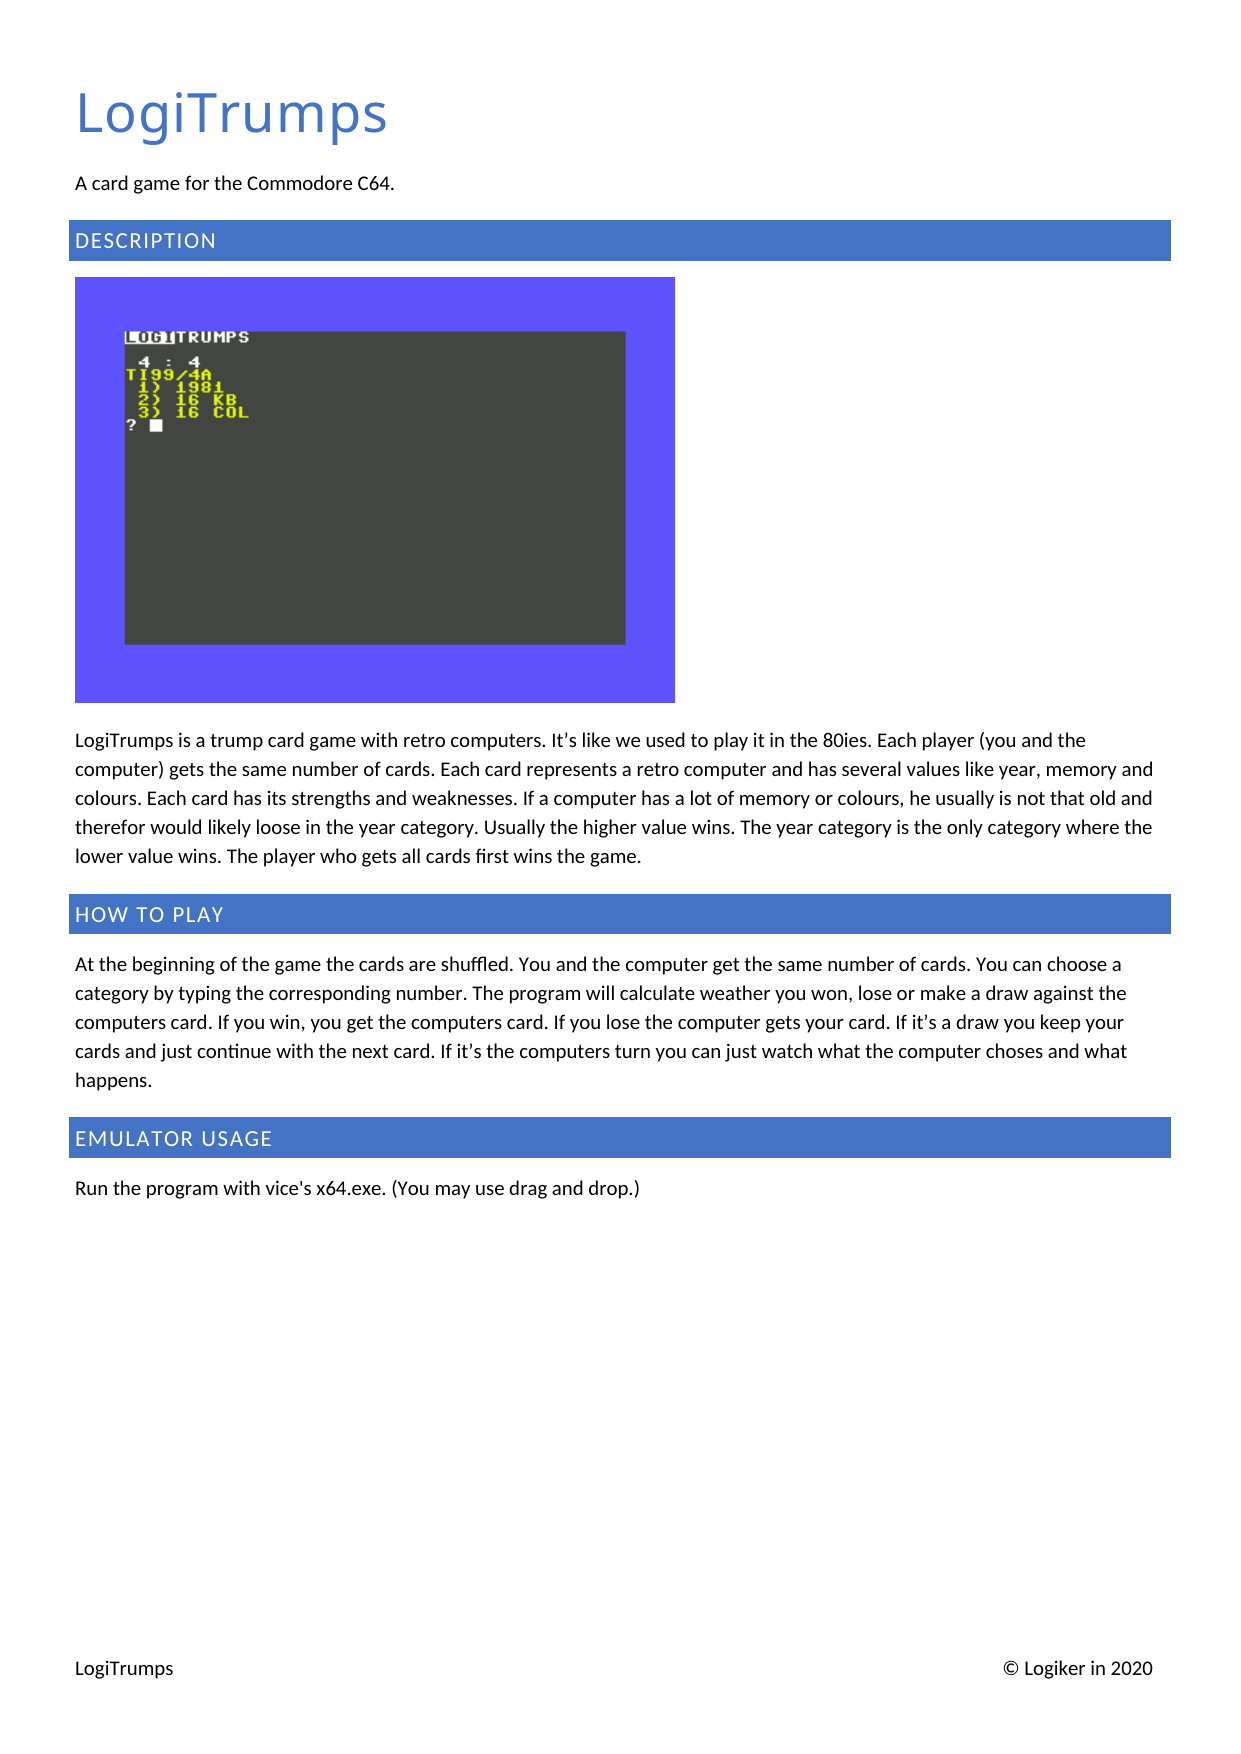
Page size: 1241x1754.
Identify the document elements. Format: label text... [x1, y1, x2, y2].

picture [75, 277, 675, 703]
text A card game for the Commodore C64. [75, 170, 1165, 196]
subtitle How to play [75, 900, 1165, 928]
subtitle Emulator Usage [75, 1124, 1165, 1152]
text LogiTrumps is a trump card game with retro computers. It’s like we used to play it in the 80ies. Each player (you and the computer) gets the same number of cards. Each card represents a retro computer and has several values like year, memory and colours. Each card has its strengths and weaknesses. If a computer has a lot of memory or colours, he usually is not that old and therefor would likely loose in the year category. Usually the higher value wins. The year category is the only category where the lower value wins. The player who gets all cards first wins the game. [75, 727, 1165, 869]
text At the beginning of the game the cards are shuffled. You and the computer get the same number of cards. You can choose a category by typing the corresponding number. The program will calculate weather you won, lose or make a draw against the computers card. If you win, you get the computers card. If you lose the computer gets your card. If it’s a draw you keep your cards and just continue with the next card. If it’s the computers turn you can just watch what the computer choses and what happens. [75, 951, 1165, 1093]
subtitle Description [75, 226, 1165, 254]
text Run the program with vice's x64.exe. (You may use drag and drop.) [75, 1175, 1165, 1200]
title LogiTrumps [75, 75, 1165, 149]
